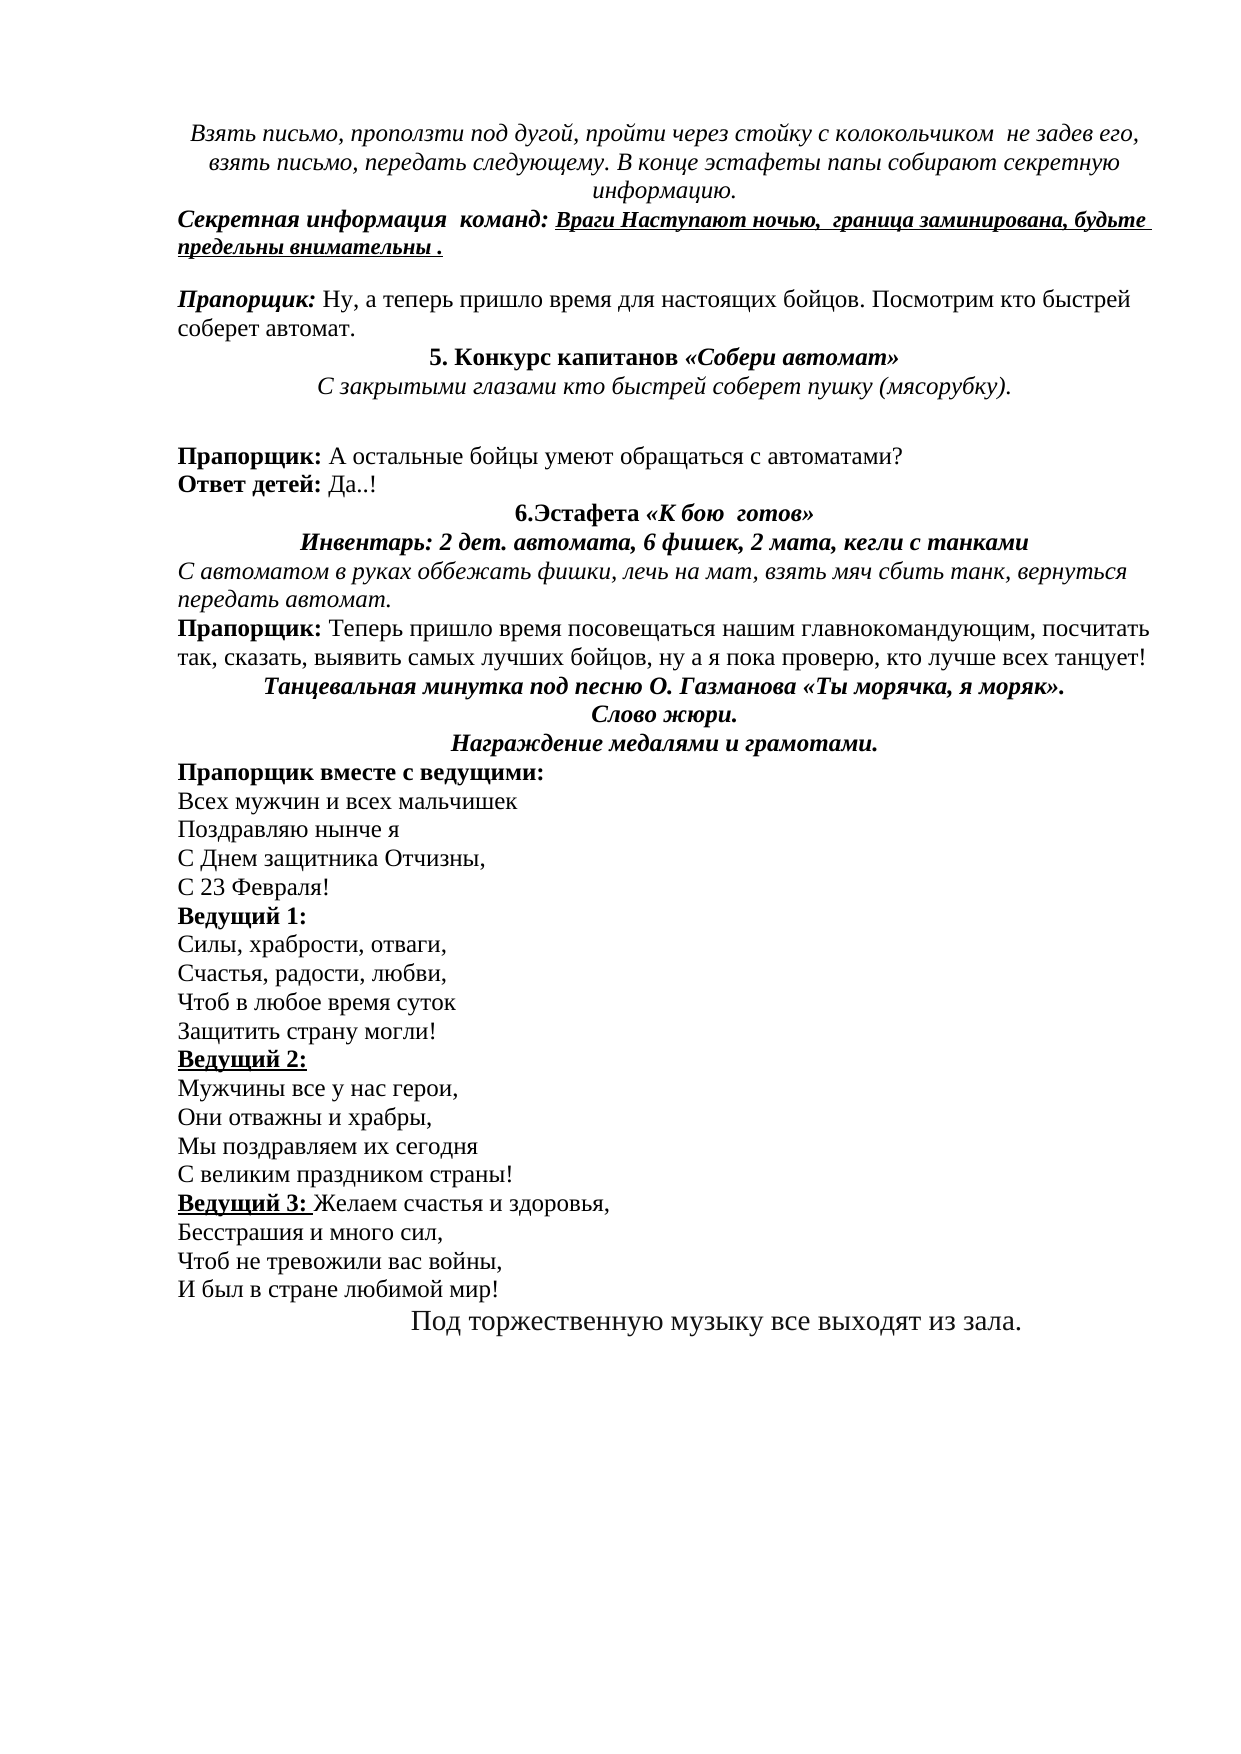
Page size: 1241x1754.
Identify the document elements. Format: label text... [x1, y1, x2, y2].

text Прапорщик: А остальные бойцы умеют обращаться с автоматами? [177, 441, 1152, 469]
text Прапорщик: Ну, а теперь пришло время для настоящих бойцов. Посмотрим кто быстрей соберет автомат. [177, 284, 1152, 342]
text Прапорщик вместе с ведущими: [177, 757, 1152, 786]
text Слово жюри. [177, 699, 1152, 728]
text Ответ детей: Да..! [177, 469, 1152, 498]
text Секретная информация команд: Враги Наступают ночью, граница заминирована, будьте предельны внимательны . [177, 204, 1152, 259]
text С закрытыми глазами кто быстрей соберет пушку (мясорубку). [177, 371, 1152, 399]
text Танцевальная минутка под песню О. Газманова «Ты морячка, я моряк». [177, 671, 1152, 699]
text Прапорщик: Теперь пришло время посовещаться нашим главнокомандующим, посчитать так, сказать, выявить самых лучших бойцов, ну а я пока проверю, кто лучше всех танцует! [177, 613, 1152, 671]
text 6.Эстафета «К бою готов» [177, 498, 1152, 527]
text Ведущий 2: Мужчины все у нас герои, Они отважны и храбры, Мы поздравляем их сегодня С великим праздником страны! Ведущий 3: Желаем счастья и здоровья, Бесстрашия и много сил, Чтоб не тревожили вас войны, И был в стране любимой мир! Под торжественную музыку все выходят из зала. [177, 1044, 1152, 1337]
text Взять письмо, проползти под дугой, пройти через стойку с колокольчиком не задев его, взять письмо, передать следующему. В конце эстафеты папы собирают секретную информацию. [177, 118, 1152, 204]
text Награждение медалями и грамотами. [177, 728, 1152, 757]
text Инвентарь: 2 дет. автомата, 6 фишек, 2 мата, кегли с танками [177, 527, 1152, 556]
text 5. Конкурс капитанов «Собери автомат» [177, 342, 1152, 371]
text С автоматом в руках оббежать фишки, лечь на мат, взять мяч сбить танк, вернуться передать автомат. [177, 556, 1152, 613]
text Всех мужчин и всех мальчишек Поздравляю нынче я С Днем защитника Отчизны, С 23 Февраля! Ведущий 1: [177, 786, 1152, 929]
text Силы, храбрости, отваги, Счастья, радости, любви, Чтоб в любое время суток Защитить страну могли! [177, 929, 1152, 1044]
